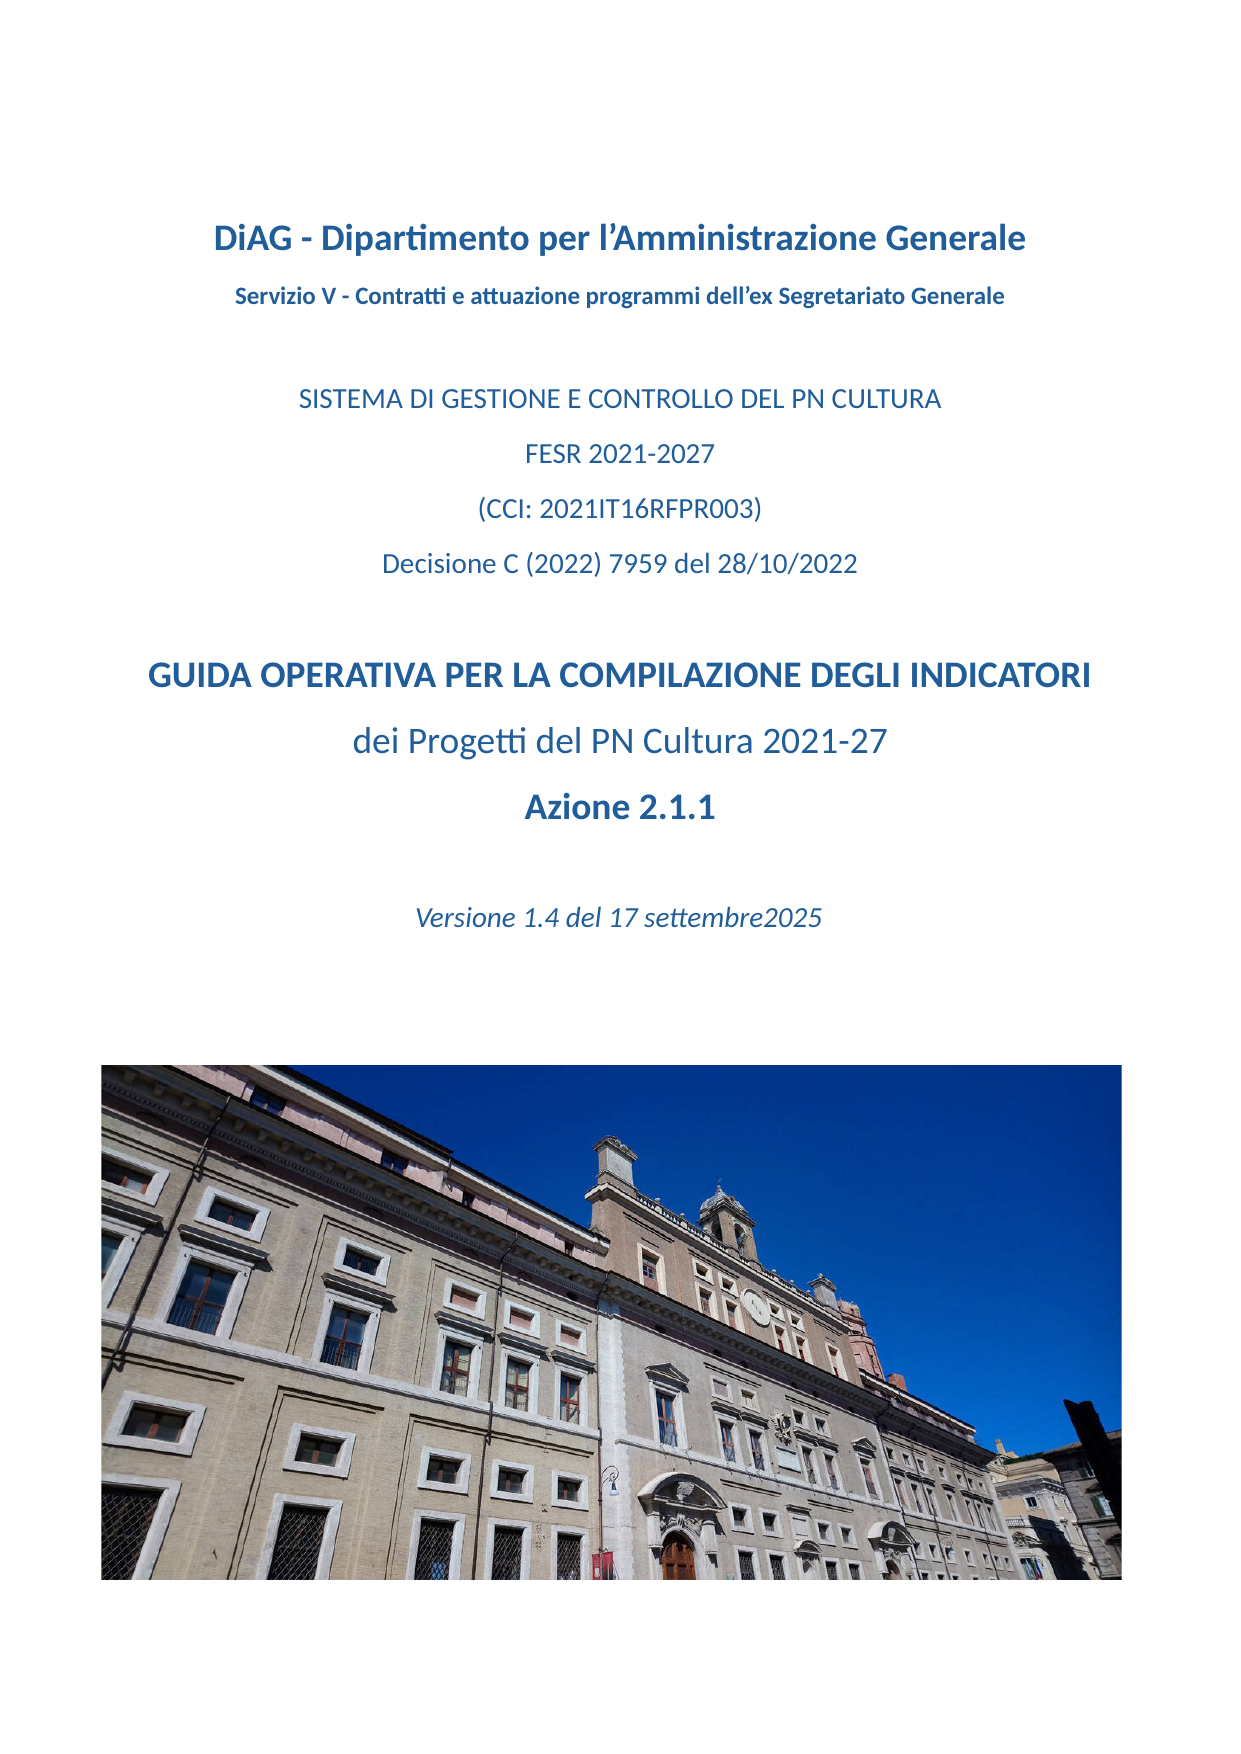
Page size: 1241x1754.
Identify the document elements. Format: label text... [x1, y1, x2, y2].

text Servizio V - Contratti e attuazione programmi dell’ex Segretariato Generale [118, 280, 1122, 310]
text FESR 2021-2027 [118, 435, 1122, 471]
picture [101, 1065, 1122, 1580]
text (CCI: 2021IT16RFPR003) [118, 490, 1122, 526]
text Decisione C (2022) 7959 del 28/10/2022 [118, 545, 1122, 581]
text DiAG - Dipartimento per l’Amministrazione Generale [118, 214, 1122, 259]
text Azione 2.1.1 [118, 783, 1122, 829]
text Versione 1.4 del 17 settembre2025 [118, 899, 1122, 935]
text GUIDA OPERATIVA PER LA COMPILAZIONE DEGLI INDICATORI [118, 651, 1122, 697]
text SISTEMA DI GESTIONE E CONTROLLO DEL PN CULTURA [118, 380, 1122, 416]
text dei Progetti del PN Cultura 2021-27 [118, 717, 1122, 763]
